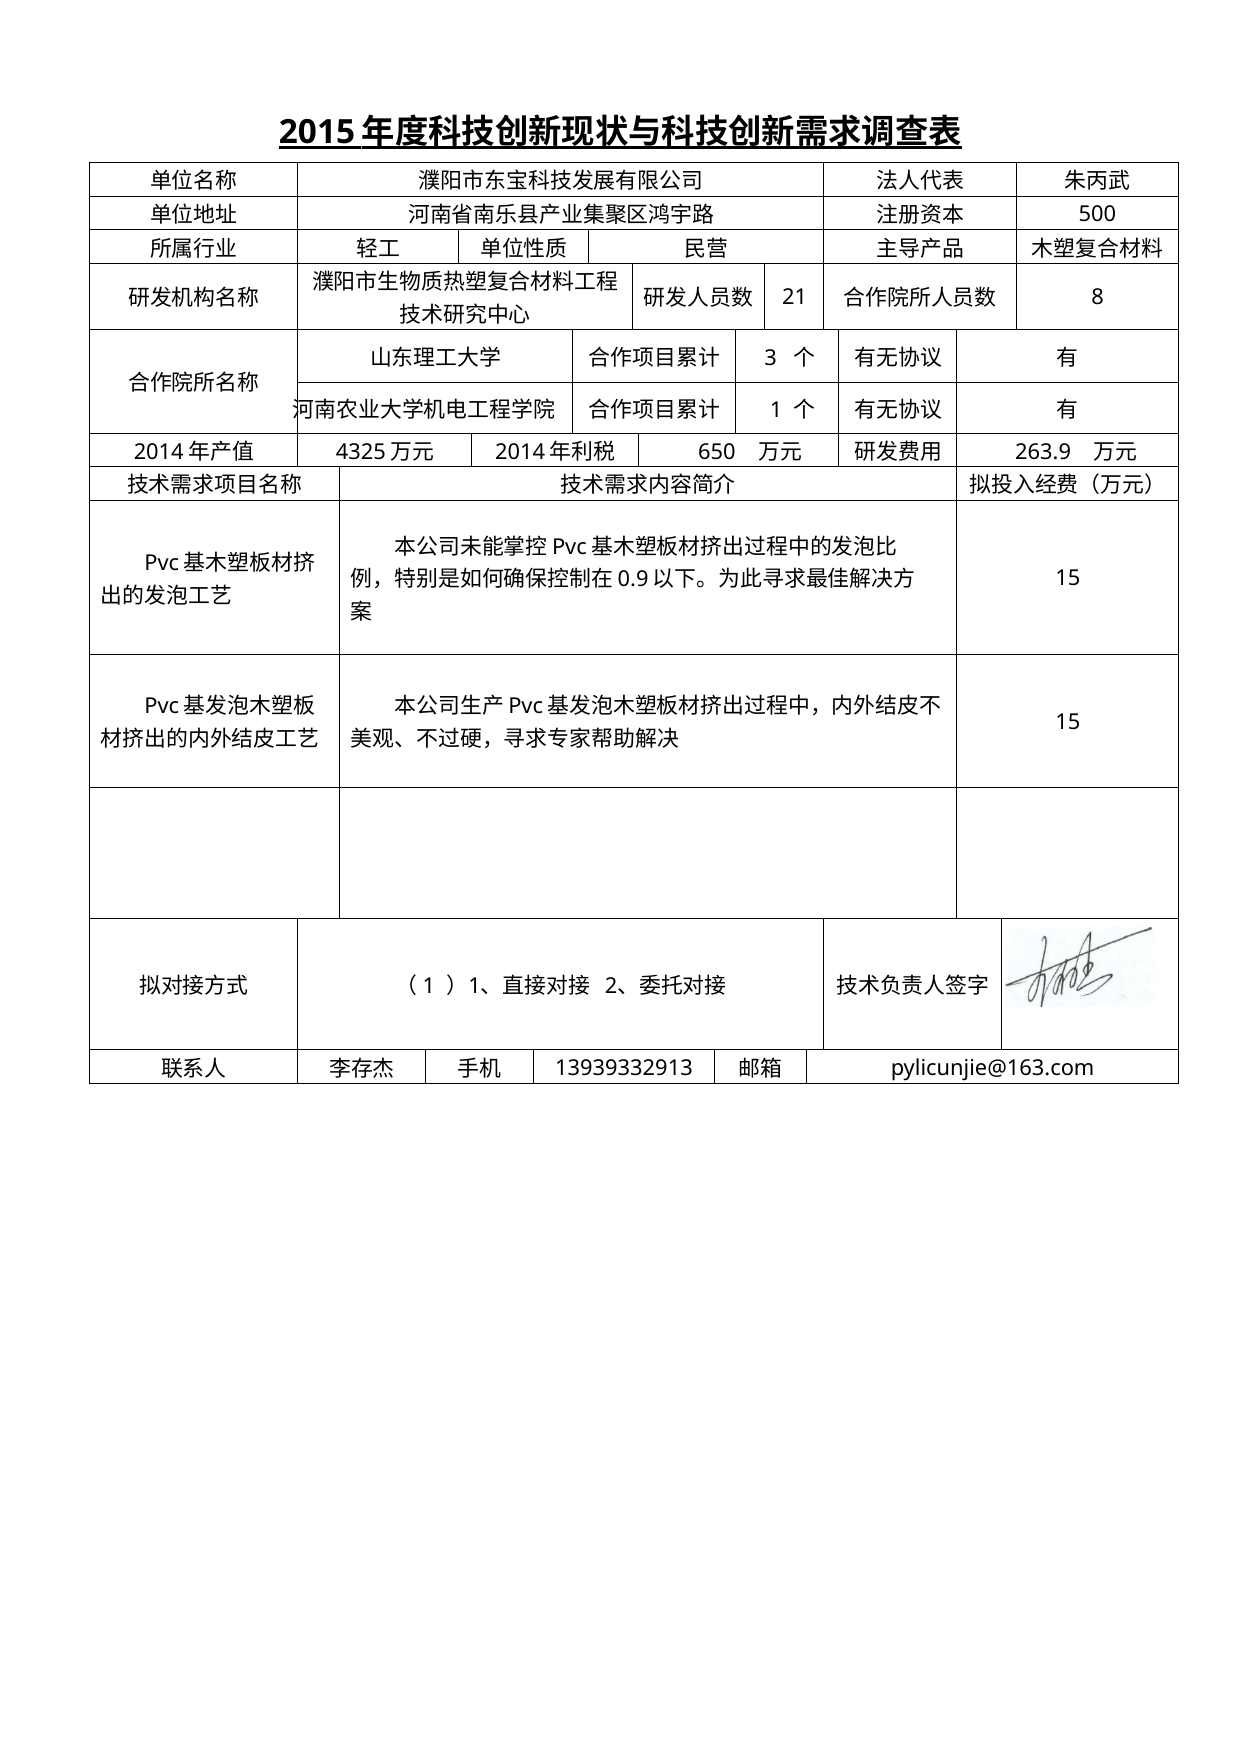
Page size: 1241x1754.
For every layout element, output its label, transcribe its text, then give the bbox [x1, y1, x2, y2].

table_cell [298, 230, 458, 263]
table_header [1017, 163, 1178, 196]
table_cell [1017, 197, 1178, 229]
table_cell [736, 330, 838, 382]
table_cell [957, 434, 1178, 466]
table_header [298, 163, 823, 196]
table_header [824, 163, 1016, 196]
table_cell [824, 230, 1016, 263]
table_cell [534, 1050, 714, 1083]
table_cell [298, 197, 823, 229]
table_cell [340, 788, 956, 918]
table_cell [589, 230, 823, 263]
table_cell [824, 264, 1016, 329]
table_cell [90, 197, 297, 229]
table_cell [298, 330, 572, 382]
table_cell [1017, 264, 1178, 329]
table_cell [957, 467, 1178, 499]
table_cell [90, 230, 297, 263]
text 2015年度科技创新现状与科技创新需求调查表 [89, 97, 1151, 162]
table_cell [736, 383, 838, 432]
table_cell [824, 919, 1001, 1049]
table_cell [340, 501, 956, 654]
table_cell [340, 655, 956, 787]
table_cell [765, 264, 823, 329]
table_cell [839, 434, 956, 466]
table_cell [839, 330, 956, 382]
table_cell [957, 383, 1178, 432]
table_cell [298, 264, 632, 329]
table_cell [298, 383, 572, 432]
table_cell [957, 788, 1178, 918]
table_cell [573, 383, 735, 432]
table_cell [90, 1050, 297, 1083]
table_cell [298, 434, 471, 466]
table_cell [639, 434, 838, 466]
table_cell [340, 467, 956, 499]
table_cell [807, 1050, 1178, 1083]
picture [1005, 927, 1156, 1007]
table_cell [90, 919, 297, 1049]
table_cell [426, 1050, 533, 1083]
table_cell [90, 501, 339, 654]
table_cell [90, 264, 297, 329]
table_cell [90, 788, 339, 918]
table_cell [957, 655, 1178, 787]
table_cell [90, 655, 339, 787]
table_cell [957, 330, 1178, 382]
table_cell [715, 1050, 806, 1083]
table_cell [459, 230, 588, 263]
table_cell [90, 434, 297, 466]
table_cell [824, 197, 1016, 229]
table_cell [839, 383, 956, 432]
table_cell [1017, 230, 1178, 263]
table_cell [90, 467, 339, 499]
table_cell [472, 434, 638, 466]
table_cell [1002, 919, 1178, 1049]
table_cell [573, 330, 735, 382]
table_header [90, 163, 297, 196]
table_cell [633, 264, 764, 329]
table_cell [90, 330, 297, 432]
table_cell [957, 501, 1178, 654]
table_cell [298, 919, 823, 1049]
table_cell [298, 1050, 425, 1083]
